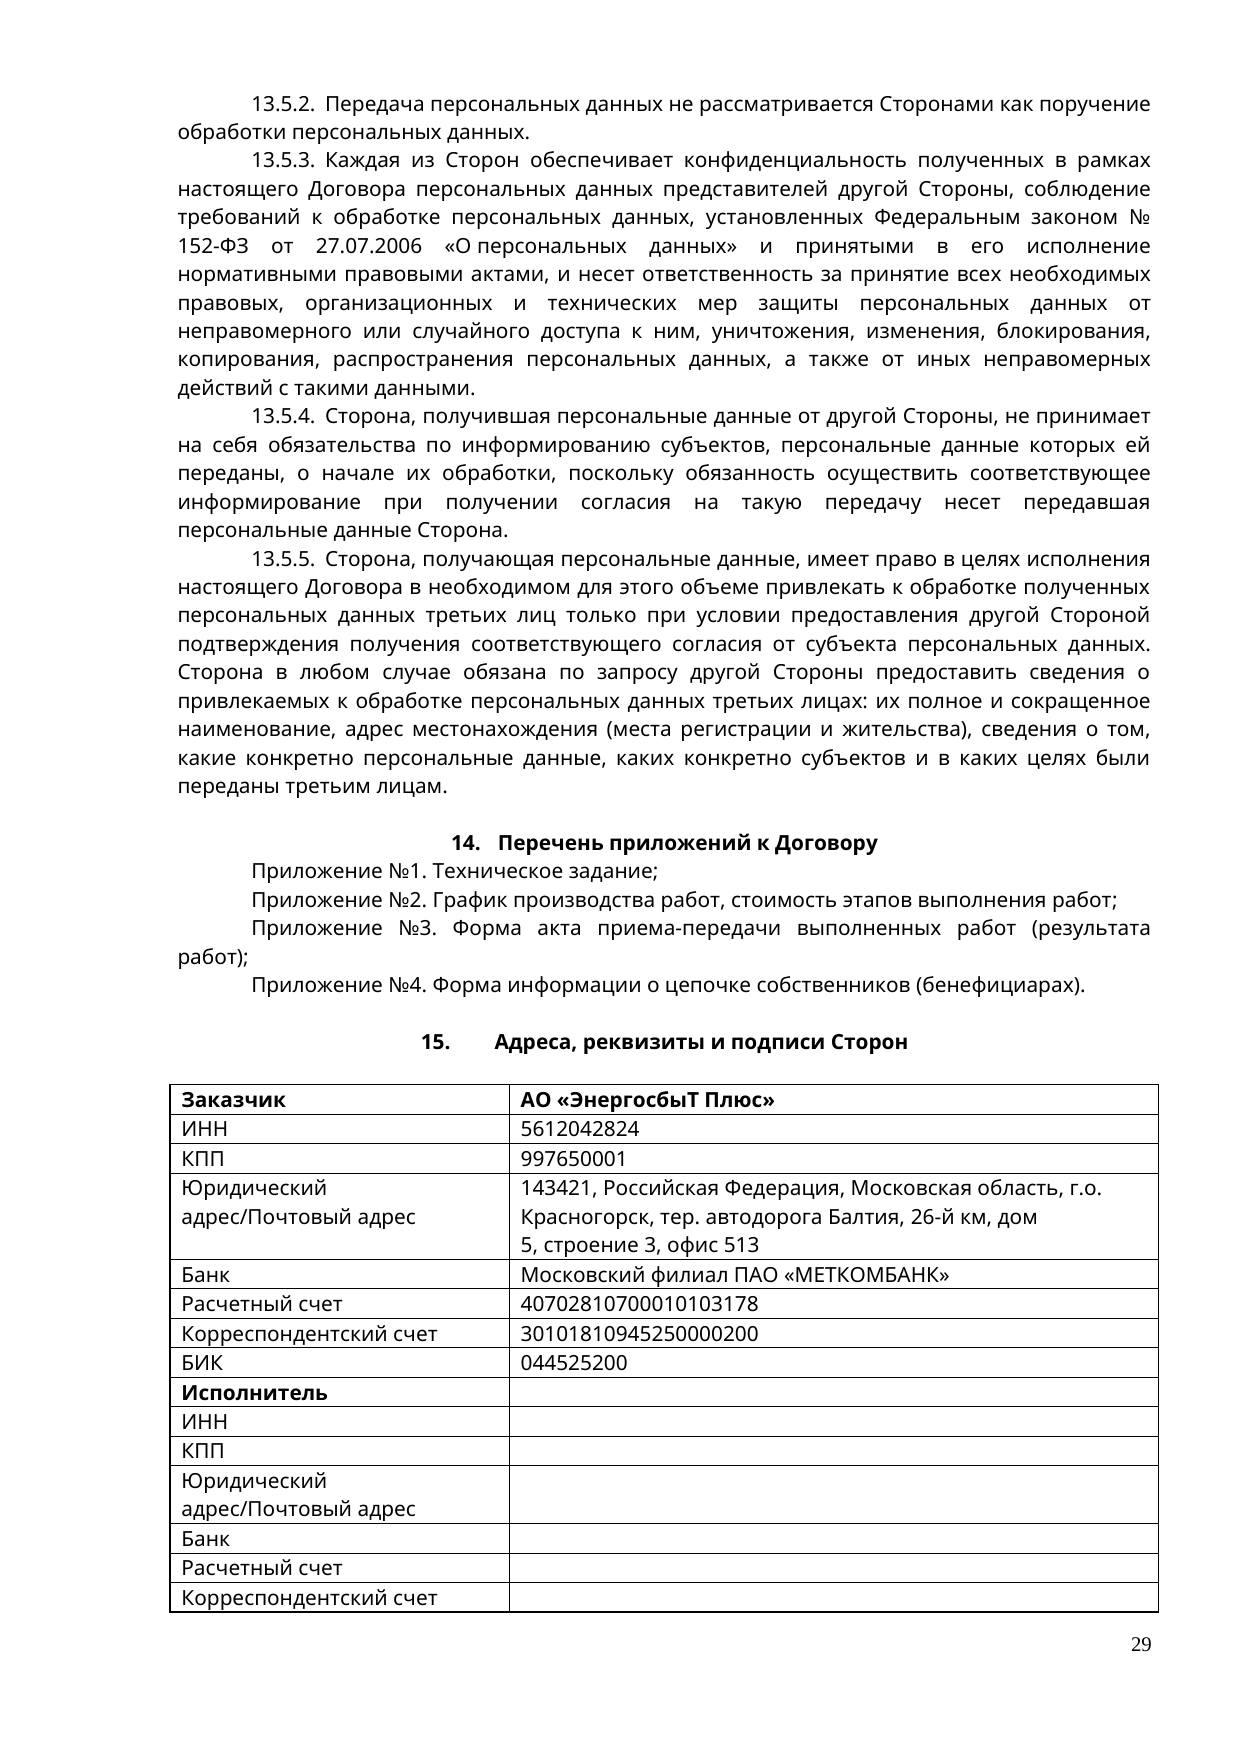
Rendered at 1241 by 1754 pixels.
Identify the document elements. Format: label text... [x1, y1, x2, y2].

table_cell 40702810700010103178 [510, 1289, 1158, 1318]
table_cell [510, 1524, 1158, 1552]
table_cell [510, 1407, 1158, 1436]
list Сторона, получившая персональные данные от другой Стороны, не принимает на себя обязательства по информированию субъектов, персональные данные которых ей переданы, о начале их обработки, поскольку обязанность осуществить соответствующее информирование при получении согласия на такую передачу несет передавшая персональные данные Сторона. [177, 401, 1152, 544]
table_cell [510, 1378, 1158, 1406]
table_cell ИНН [171, 1407, 509, 1436]
list Сторона, получающая персональные данные, имеет право в целях исполнения настоящего Договора в необходимом для этого объеме привлекать к обработке полученных персональных данных третьих лиц только при условии предоставления другой Стороной подтверждения получения соответствующего согласия от субъекта персональных данных. Сторона в любом случае обязана по запросу другой Стороны предоставить сведения о привлекаемых к обработке персональных данных третьих лицах: их полное и сокращенное наименование, адрес местонахождения (места регистрации и жительства), сведения о том, какие конкретно персональные данные, каких конкретно субъектов и в каких целях были переданы третьим лицам. [177, 544, 1152, 799]
table_cell [510, 1466, 1158, 1523]
list Каждая из Сторон обеспечивает конфиденциальность полученных в рамках настоящего Договора персональных данных представителей другой Стороны, соблюдение требований к обработке персональных данных, установленных Федеральным законом № 152-ФЗ от 27.07.2006 «О персональных данных» и принятыми в его исполнение нормативными правовыми актами, и несет ответственность за принятие всех необходимых правовых, организационных и технических мер защиты персональных данных от неправомерного или случайного доступа к ним, уничтожения, изменения, блокирования, копирования, распространения персональных данных, а также от иных неправомерных действий с такими данными. [177, 146, 1152, 401]
table_cell Расчетный счет [171, 1289, 509, 1318]
table_cell Расчетный счет [171, 1554, 509, 1582]
table_cell Исполнитель [171, 1378, 509, 1406]
list Адреса, реквизиты и подписи Сторон [177, 1027, 1152, 1056]
table_cell [510, 1583, 1158, 1611]
table_cell [510, 1554, 1158, 1582]
table_cell 30101810945250000200 [510, 1319, 1158, 1347]
table_cell БИК [171, 1348, 509, 1377]
table_cell Юридический адрес/Почтовый адрес [171, 1174, 509, 1259]
list Приложение №3. Форма акта приема-передачи выполненных работ (результата работ); [177, 913, 1152, 970]
table_cell КПП [171, 1144, 509, 1172]
table_cell Корреспондентский счет [171, 1583, 509, 1611]
table_cell 5612042824 [510, 1115, 1158, 1143]
list Приложение №2. График производства работ, стоимость этапов выполнения работ; [177, 885, 1152, 913]
table_cell КПП [171, 1437, 509, 1465]
table_cell Банк [171, 1260, 509, 1288]
table_header Заказчик [171, 1085, 509, 1113]
table_cell 997650001 [510, 1144, 1158, 1172]
table_cell 143421, Российская Федерация, Московская область, г.о. Красногорск, тер. автодорога Балтия, 26-й км, дом 5, строение 3, офис 513 [510, 1174, 1158, 1259]
table_cell Корреспондентский счет [171, 1319, 509, 1347]
table_cell ИНН [171, 1115, 509, 1143]
table_cell Банк [171, 1524, 509, 1552]
table_cell Московский филиал ПАО «МЕТКОМБАНК» [510, 1260, 1158, 1288]
list Перечень приложений к Договору [177, 828, 1152, 856]
table_header АО «ЭнергосбыТ Плюс» [510, 1085, 1158, 1113]
list Приложение №4. Форма информации о цепочке собственников (бенефициарах). [177, 970, 1152, 999]
list Передача персональных данных не рассматривается Сторонами как поручение обработки персональных данных. [177, 89, 1152, 146]
table_cell [510, 1437, 1158, 1465]
list Приложение №1. Техническое задание; [177, 856, 1152, 885]
table_cell 044525200 [510, 1348, 1158, 1377]
table_cell Юридический адрес/Почтовый адрес [171, 1466, 509, 1523]
